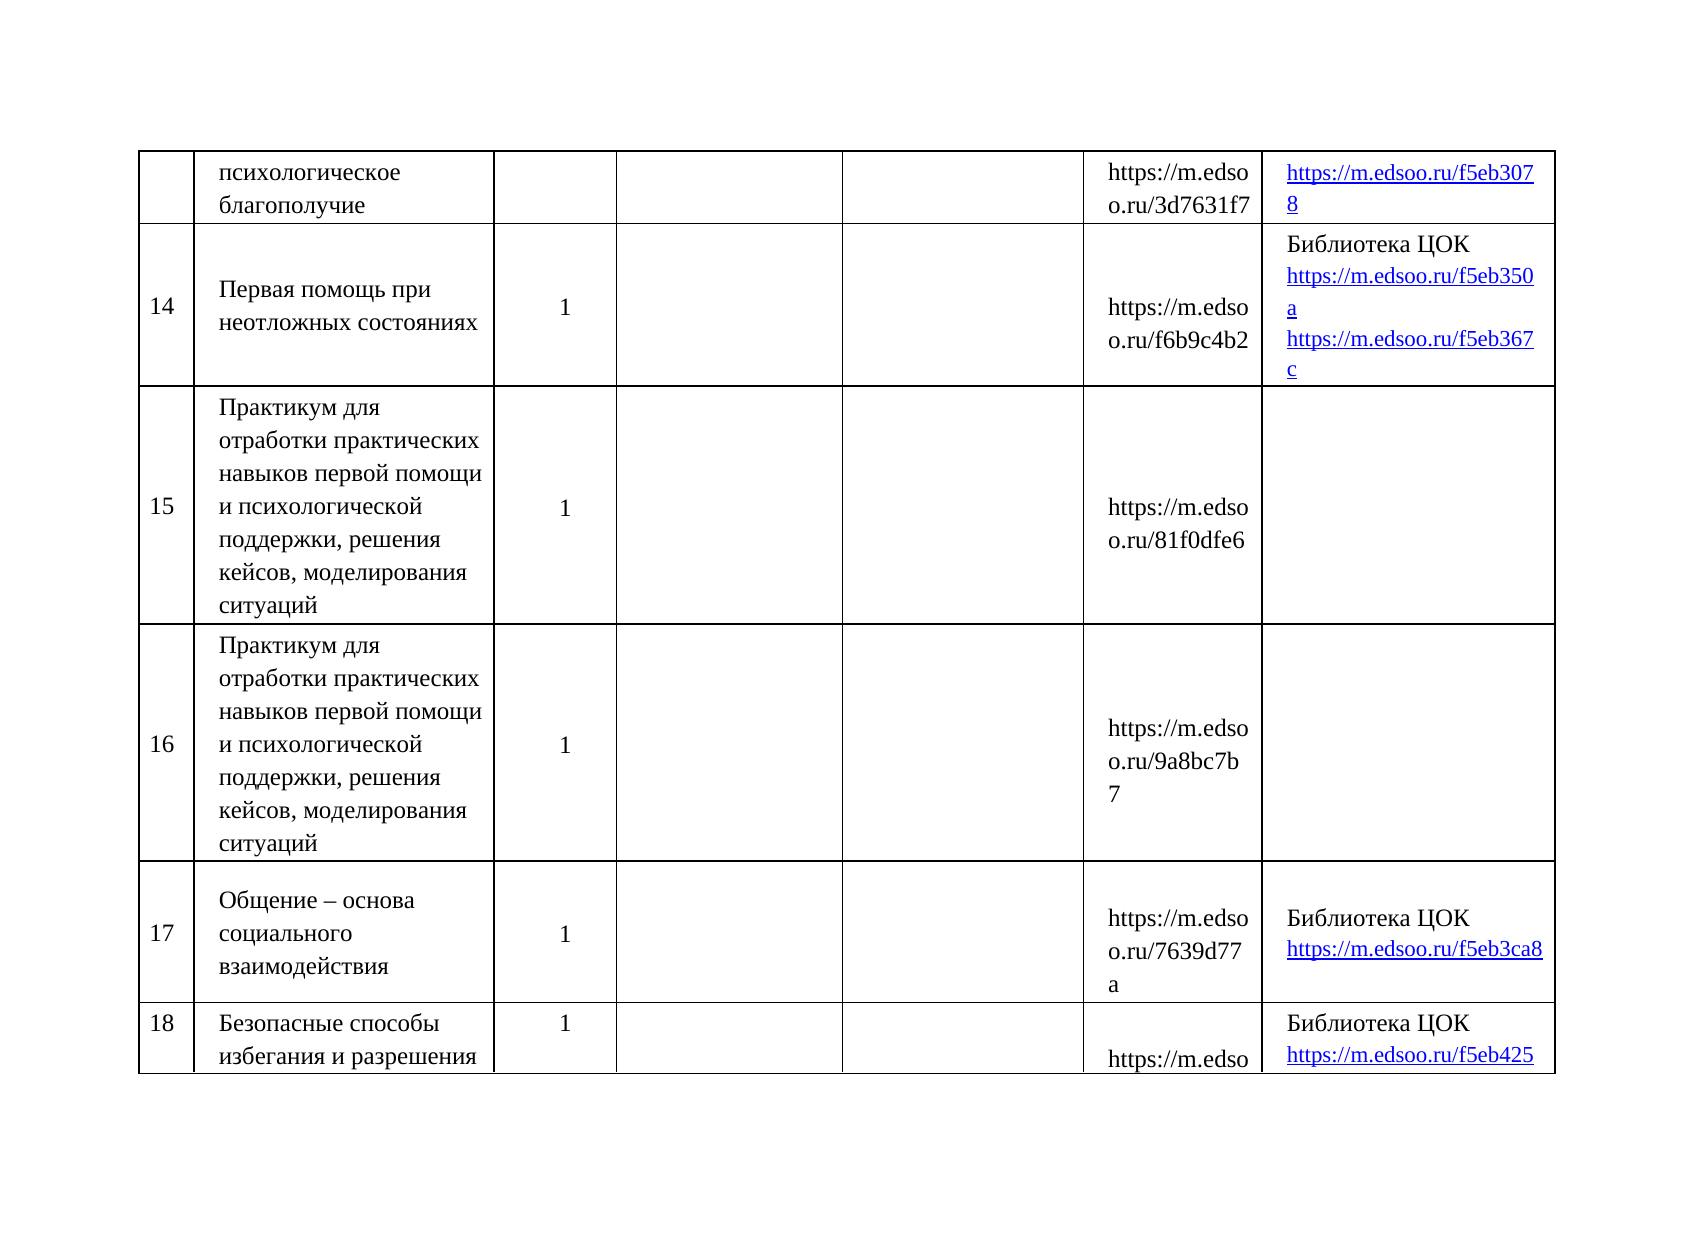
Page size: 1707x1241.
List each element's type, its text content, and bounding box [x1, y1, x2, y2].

table_cell 1 [495, 862, 616, 1001]
table_cell 17 [140, 862, 193, 1001]
table_cell [617, 224, 842, 385]
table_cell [195, 152, 493, 222]
table_cell [617, 387, 842, 623]
table_cell [843, 224, 1083, 385]
table_cell [1263, 387, 1554, 623]
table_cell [1084, 1003, 1261, 1072]
table_cell https://m.edsoo.ru/f6b9c4b2 [1084, 224, 1261, 385]
table_cell 18 [140, 1003, 193, 1072]
table_cell 14 [140, 224, 193, 385]
table_cell [617, 1003, 842, 1072]
table_cell Практикум для отработки практических навыков первой помощи и психологической поддержки, решения кейсов, моделирования ситуаций [195, 387, 493, 623]
table_cell https://m.edsoo.ru/7639d77a [1084, 862, 1261, 1001]
table_cell 1 [495, 387, 616, 623]
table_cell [195, 1003, 493, 1072]
table_cell [617, 152, 842, 222]
table_cell https://m.edsoo.ru/9a8bc7b7 [1084, 625, 1261, 860]
table_cell Практикум для отработки практических навыков первой помощи и психологической поддержки, решения кейсов, моделирования ситуаций [195, 625, 493, 860]
table_cell 16 [140, 625, 193, 860]
table_cell 1 [495, 1003, 616, 1072]
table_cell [1084, 152, 1261, 222]
table_cell 15 [140, 387, 193, 623]
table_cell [1263, 1003, 1554, 1072]
table_cell 1 [495, 224, 616, 385]
table_cell [843, 625, 1083, 860]
table_cell [843, 387, 1083, 623]
table_cell Библиотека ЦОК https://m.edsoo.ru/f5eb3ca8 [1263, 862, 1554, 1001]
table_cell https://m.edsoo.ru/81f0dfe6 [1084, 387, 1261, 623]
table_cell [617, 625, 842, 860]
table_cell Общение – основа социального взаимодействия [195, 862, 493, 1001]
table_cell [843, 152, 1083, 222]
table_cell [843, 862, 1083, 1001]
table_cell [617, 862, 842, 1001]
table_cell 13 [140, 152, 193, 222]
table_cell Первая помощь при неотложных состояниях [195, 224, 493, 385]
table_cell 1 [495, 625, 616, 860]
table_cell [1263, 625, 1554, 860]
table_cell Библиотека ЦОК https://m.edsoo.ru/f5eb350a https://m.edsoo.ru/f5eb367c [1263, 224, 1554, 385]
table_cell 1 [495, 152, 616, 222]
table_cell [843, 1003, 1083, 1072]
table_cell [1263, 152, 1554, 222]
